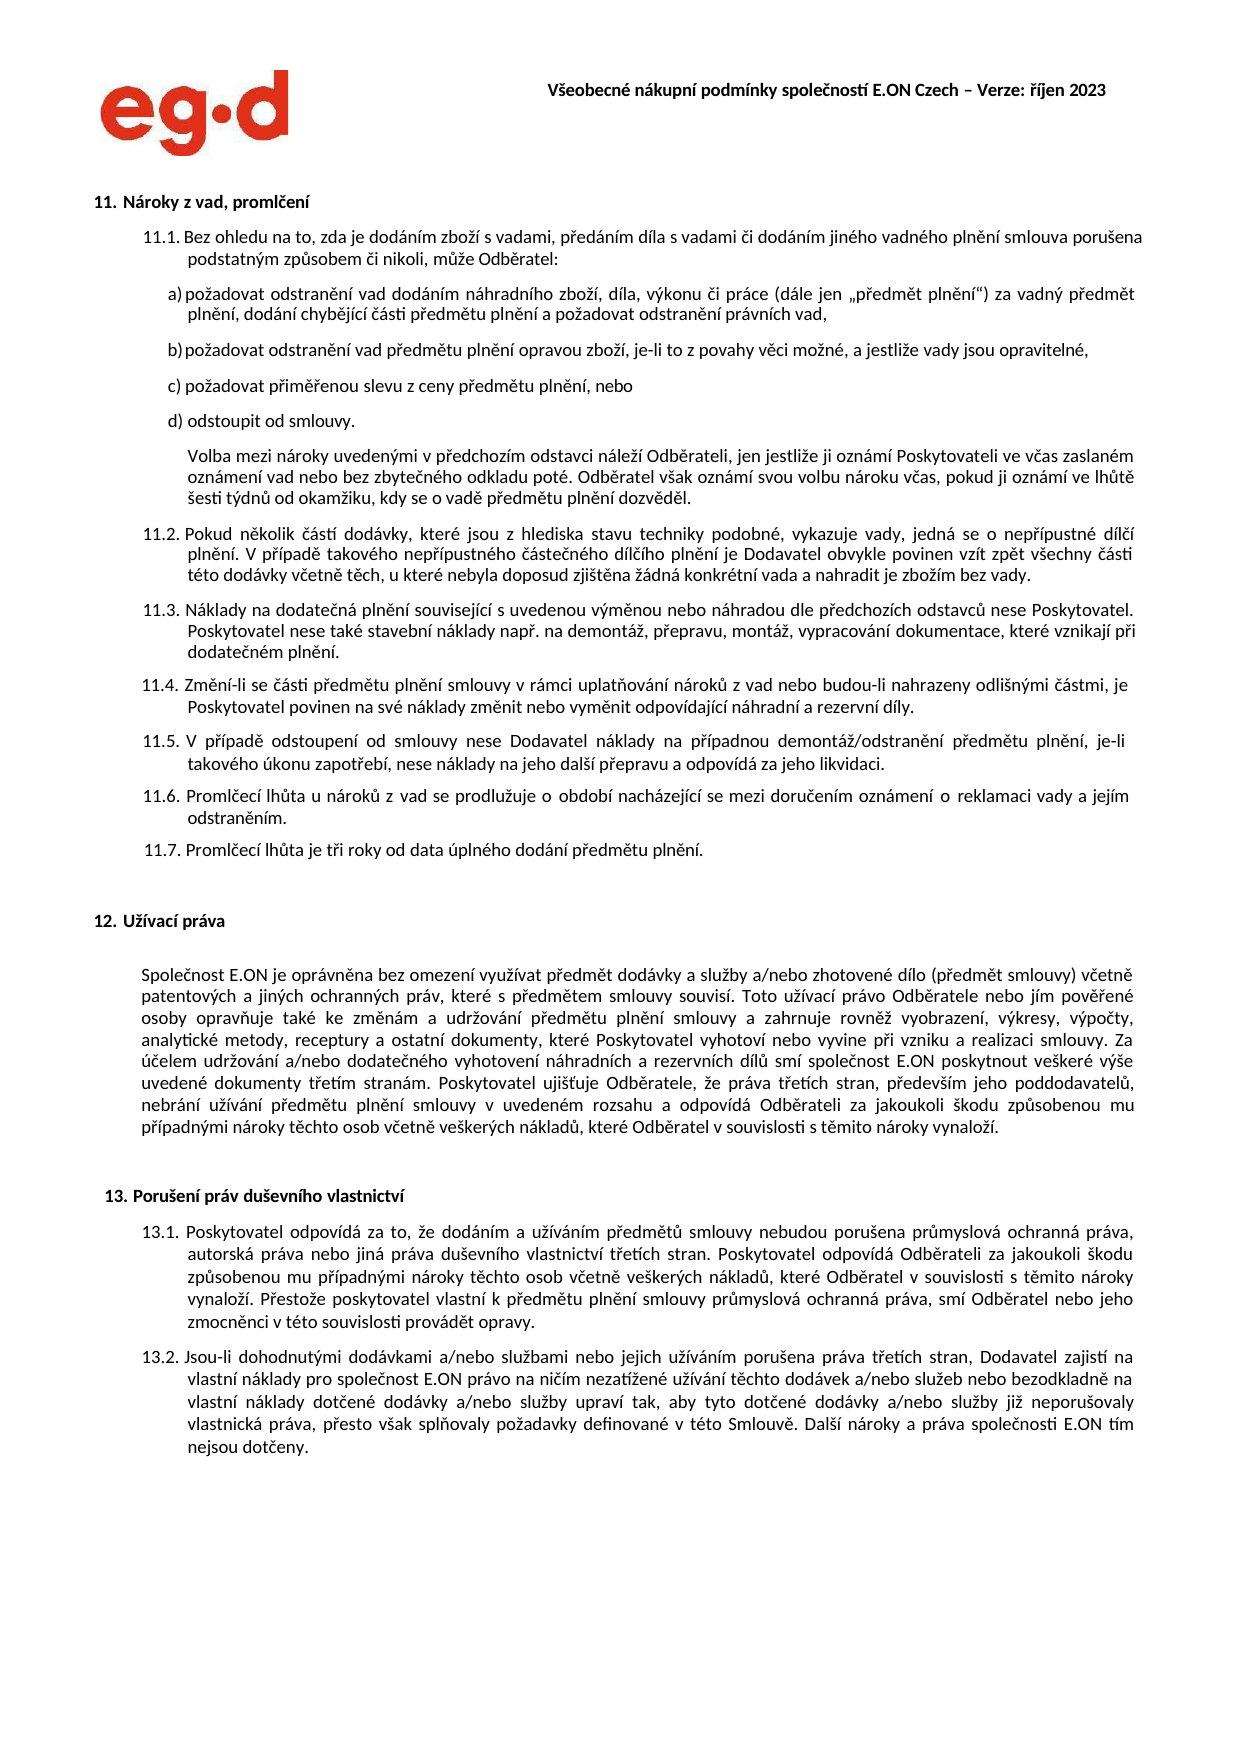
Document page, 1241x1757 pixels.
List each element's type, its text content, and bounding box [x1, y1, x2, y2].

list Jsou-li dohodnutými dodávkami a/nebo službami nebo jejich užíváním porušena práva třetích stran, Dodavatel zajistí na vlastní náklady pro společnost E.ON právo na ničím nezatížené užívání těchto dodávek a/nebo služeb nebo bezodkladně na vlastní náklady dotčené dodávky a/nebo služby upraví tak, aby tyto dotčené dodávky a/nebo služby již neporušovaly vlastnická práva, přesto však splňovaly požadavky definované v této Smlouvě. Další nároky a práva společnosti E.ON tím nejsou dotčeny. [141, 1345, 1135, 1458]
picture [100, 70, 289, 156]
subtitle Nároky z vad, promlčení [93, 190, 1161, 213]
text Volba mezi nároky uvedenými v předchozím odstavci náleží Odběrateli, jen jestliže ji oznámí Poskytovateli ve včas zaslaném oznámení vad nebo bez zbytečného odkladu poté. Odběratel však oznámí svou volbu nároku včas, pokud ji oznámí ve lhůtě šesti týdnů od okamžiku, kdy se o vadě předmětu plnění dozvěděl. [187, 446, 1136, 509]
list Poskytovatel odpovídá za to, že dodáním a užíváním předmětů smlouvy nebudou porušena průmyslová ochranná práva, autorská práva nebo jiná práva duševního vlastnictví třetích stran. Poskytovatel odpovídá Odběrateli za jakoukoli škodu způsobenou mu případnými nároky těchto osob včetně veškerých nákladů, které Odběratel v souvislosti s těmito nároky vynaloží. Přestože poskytovatel vlastní k předmětu plnění smlouvy průmyslová ochranná práva, smí Odběratel nebo jeho zmocněnci v této souvislosti provádět opravy. [141, 1221, 1135, 1333]
text Společnost E.ON je oprávněna bez omezení využívat předmět dodávky a služby a/nebo zhotovené dílo (předmět smlouvy) včetně patentových a jiných ochranných práv, které s předmětem smlouvy souvisí. Toto užívací právo Odběratele nebo jím pověřené osoby opravňuje také ke změnám a udržování předmětu plnění smlouvy a zahrnuje rovněž vyobrazení, výkresy, výpočty, analytické metody, receptury a ostatní dokumenty, které Poskytovatel vyhotoví nebo vyvine při vzniku a realizaci smlouvy. Za účelem udržování a/nebo dodatečného vyhotovení náhradních a rezervních dílů smí společnost E.ON poskytnout veškeré výše uvedené dokumenty třetím stranám. Poskytovatel ujišťuje Odběratele, že práva třetích stran, především jeho poddodavatelů, nebrání užívání předmětu plnění smlouvy v uvedeném rozsahu a odpovídá Odběrateli za jakoukoli škodu způsobenou mu případnými nároky těchto osob včetně veškerých nákladů, které Odběratel v souvislosti s těmito nároky vynaloží. [141, 964, 1135, 1138]
list Pokud několik částí dodávky, které jsou z hlediska stavu techniky podobné, vykazuje vady, jedná se o nepřípustné dílčí plnění. V případě takového nepřípustného částečného dílčího plnění je Dodavatel obvykle povinen vzít zpět všechny části této dodávky včetně těch, u které nebyla doposud zjištěna žádná konkrétní vada a nahradit je zbožím bez vady. [142, 523, 1134, 586]
text podstatným způsobem či nikoli, může Odběratel: [187, 247, 1161, 270]
subtitle Užívací práva [93, 909, 1161, 932]
list požadovat přiměřenou slevu z ceny předmětu plnění, nebo [168, 374, 1161, 397]
list Bez ohledu na to, zda je dodáním zboží s vadami, předáním díla s vadami či dodáním jiného vadného plnění smlouva porušena [142, 225, 1161, 247]
list Promlčecí lhůta je tři roky od data úplného dodání předmětu plnění. [143, 838, 1161, 861]
text odstraněním. [187, 807, 1161, 829]
list Promlčecí lhůta u nároků z vad se prodlužuje o období nacházející se mezi doručením oznámení o reklamaci vady a jejím [142, 785, 1161, 807]
list Náklady na dodatečná plnění související s uvedenou výměnou nebo náhradou dle předchozích odstavců nese Poskytovatel. Poskytovatel nese také stavební náklady např. na demontáž, přepravu, montáž, vypracování dokumentace, které vznikají při dodatečném plnění. [142, 599, 1136, 663]
list požadovat odstranění vad předmětu plnění opravou zboží, je-li to z povahy věci možné, a jestliže vady jsou opravitelné, [167, 338, 1161, 361]
subtitle Porušení práv duševního vlastnictví [104, 1184, 1161, 1207]
list požadovat odstranění vad dodáním náhradního zboží, díla, výkonu či práce (dále jen „předmět plnění“) za vadný předmět plnění, dodání chybějící části předmětu plnění a požadovat odstranění právních vad, [168, 283, 1137, 325]
list odstoupit od smlouvy. [168, 409, 1161, 432]
list Změní-li se části předmětu plnění smlouvy v rámci uplatňování nároků z vad nebo budou-li nahrazeny odlišnými částmi, je Poskytovatel povinen na své náklady změnit nebo vyměnit odpovídající náhradní a rezervní díly. [141, 674, 1130, 718]
list V případě odstoupení od smlouvy nese Dodavatel náklady na případnou demontáž/odstranění předmětu plnění, je-li takového úkonu zapotřebí, nese náklady na jeho další přepravu a odpovídá za jeho likvidaci. [142, 730, 1126, 774]
